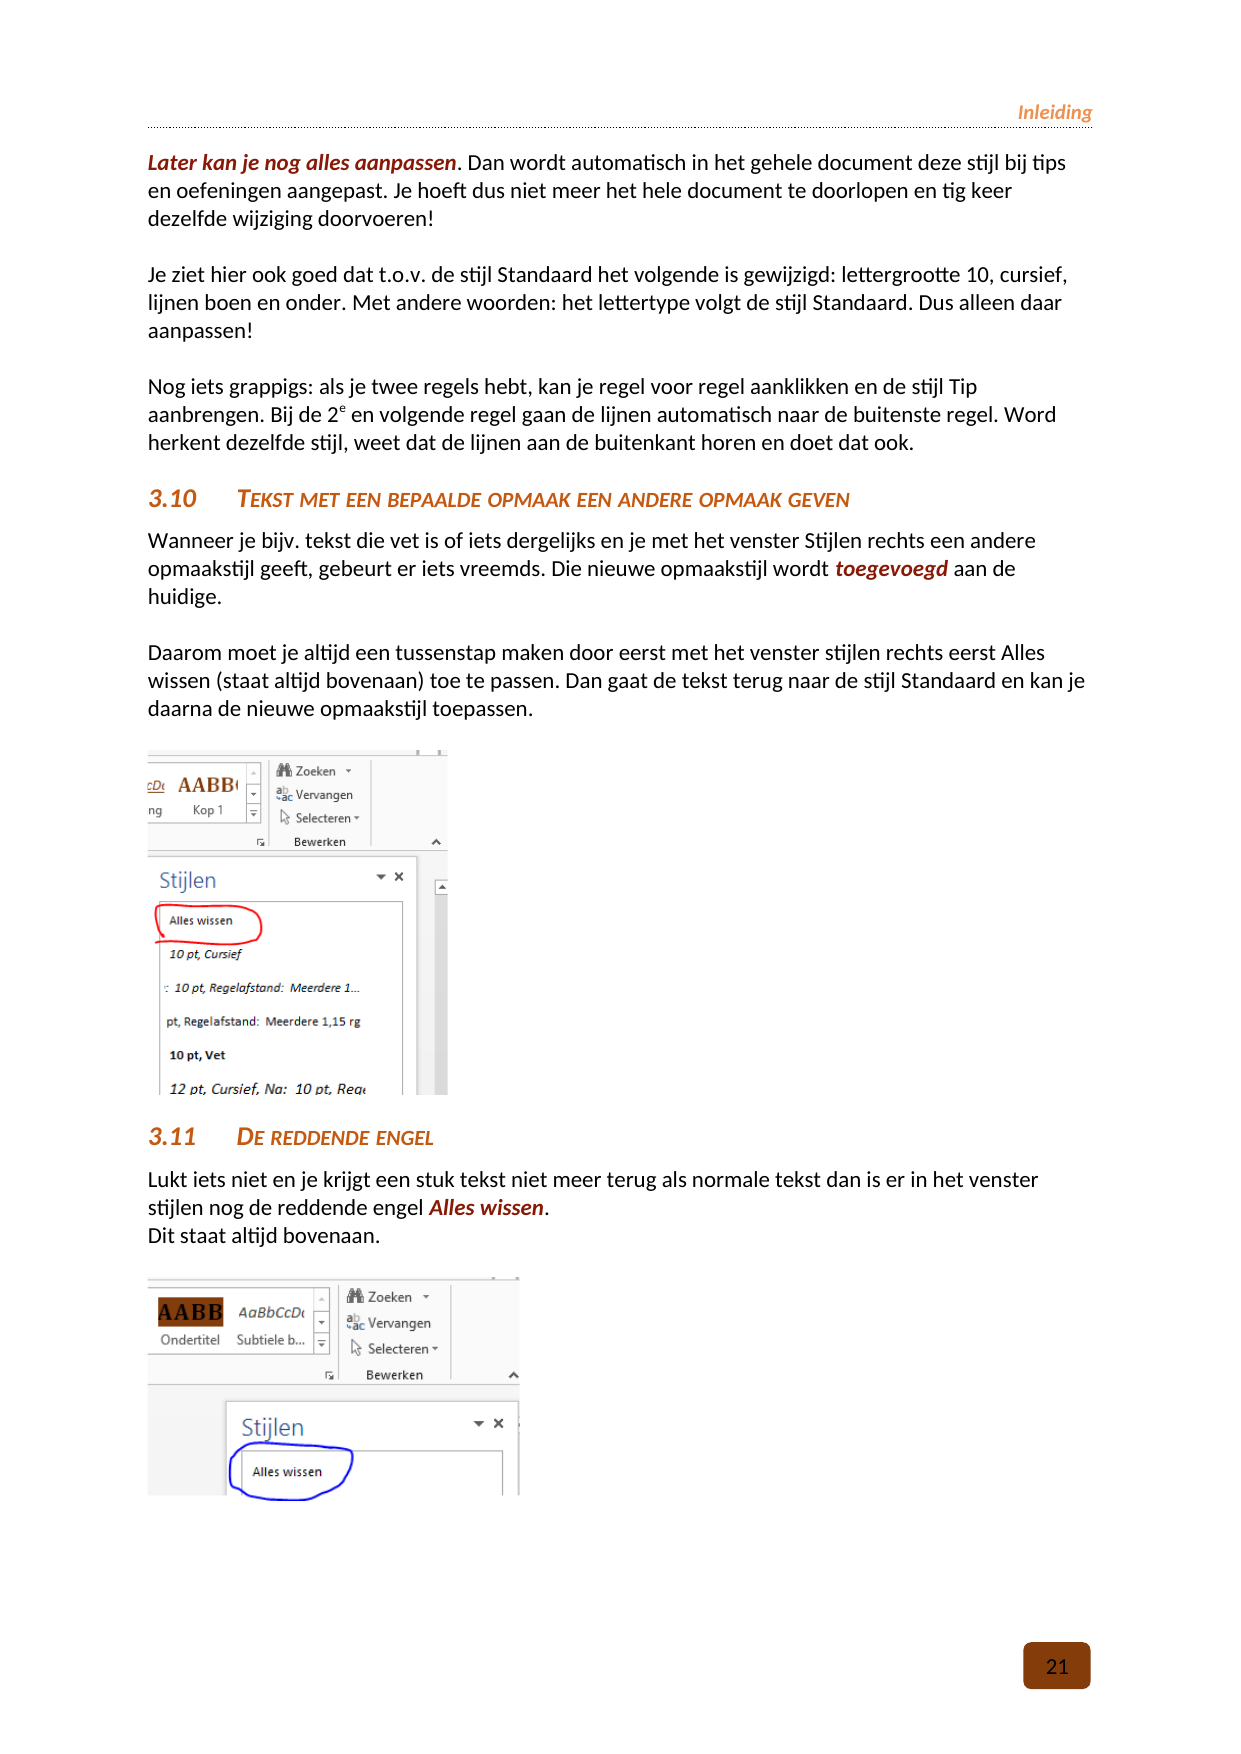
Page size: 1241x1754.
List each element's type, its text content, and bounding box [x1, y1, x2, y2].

subtitle De reddende engel [148, 1119, 1092, 1152]
text Dit staat altijd bovenaan. [148, 1221, 1092, 1249]
text Daarom moet je altijd een tussenstap maken door eerst met het venster stijlen rechts eerst Alles wissen (staat altijd bovenaan) toe te passen. Dan gaat de tekst terug naar de stijl Standaard en kan je daarna de nieuwe opmaakstijl toepassen. [148, 638, 1092, 723]
picture [147, 750, 448, 1095]
picture [147, 1277, 520, 1501]
text Je ziet hier ook goed dat t.o.v. de stijl Standaard het volgende is gewijzigd: lettergrootte 10, cursief, lijnen boen en onder. Met andere woorden: het lettertype volgt de stijl Standaard. Dus alleen daar aanpassen! [148, 260, 1092, 344]
text Nog iets grappigs: als je twee regels hebt, kan je regel voor regel aanklikken en de stijl Tip aanbrengen. Bij de 2e en volgende regel gaan de lijnen automatisch naar de buitenste regel. Word herkent dezelfde stijl, weet dat de lijnen aan de buitenkant horen en doet dat ook. [148, 372, 1092, 456]
text Lukt iets niet en je krijgt een stuk tekst niet meer terug als normale tekst dan is er in het venster stijlen nog de reddende engel Alles wissen. [148, 1165, 1092, 1221]
subtitle Tekst met een bepaalde opmaak een andere opmaak geven [148, 481, 1092, 514]
text Wanneer je bijv. tekst die vet is of iets dergelijks en je met het venster Stijlen rechts een andere opmaakstijl geeft, gebeurt er iets vreemds. Die nieuwe opmaakstijl wordt toegevoegd aan de huidige. [148, 526, 1092, 611]
text Later kan je nog alles aanpassen. Dan wordt automatisch in het gehele document deze stijl bij tips en oefeningen aangepast. Je hoeft dus niet meer het hele document te doorlopen en tig keer dezelfde wijziging doorvoeren! [148, 148, 1092, 232]
